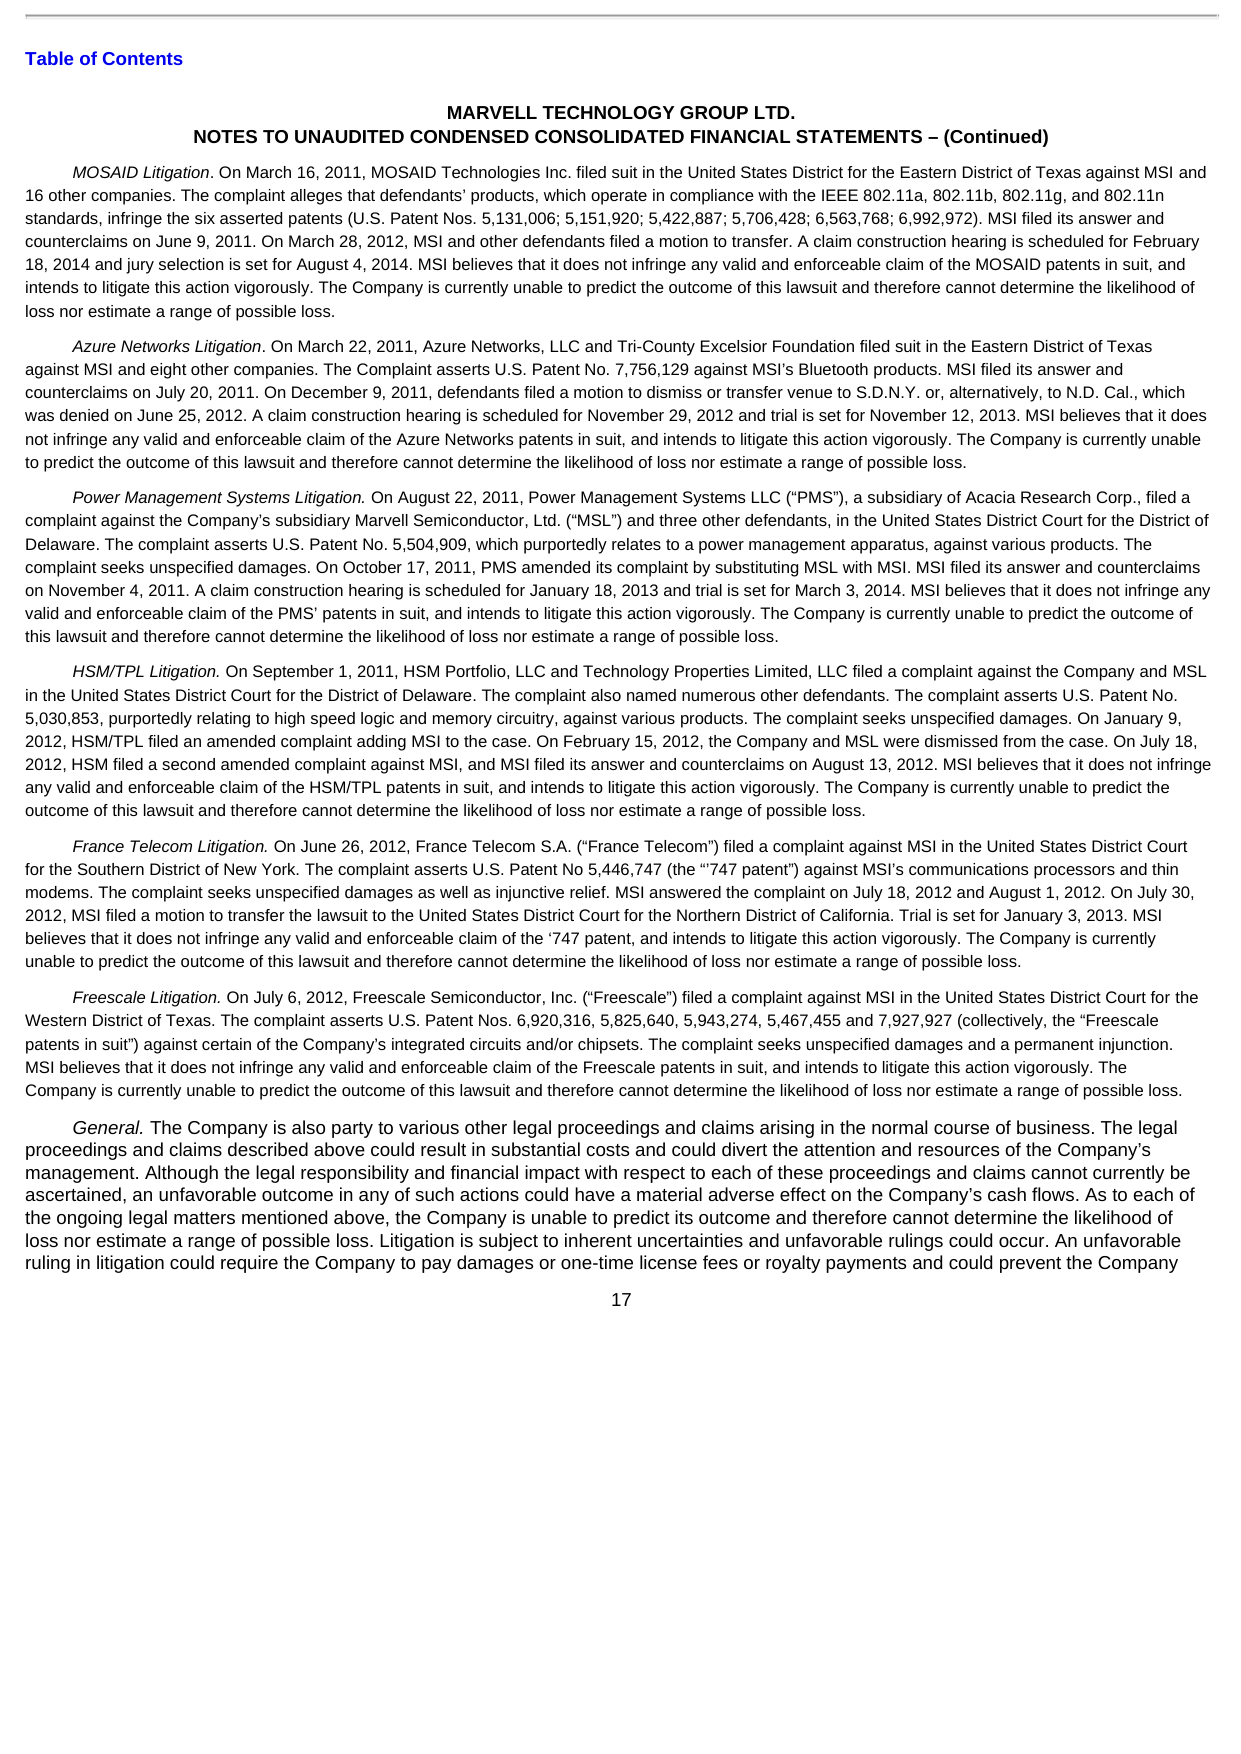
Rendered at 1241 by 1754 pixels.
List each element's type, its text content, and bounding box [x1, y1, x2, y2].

text MOSAID Litigation. On March 16, 2011, MOSAID Technologies Inc. filed suit in the United States District for the Eastern District of Texas against MSI and 16 other companies. The complaint alleges that defendants’ products, which operate in compliance with the IEEE 802.11a, 802.11b, 802.11g, and 802.11n standards, infringe the six asserted patents (U.S. Patent Nos. 5,131,006; 5,151,920; 5,422,887; 5,706,428; 6,563,768; 6,992,972). MSI filed its answer and counterclaims on June 9, 2011. On March 28, 2012, MSI and other defendants filed a motion to transfer. A claim construction hearing is scheduled for February 18, 2014 and jury selection is set for August 4, 2014. MSI believes that it does not infringe any valid and enforceable claim of the MOSAID patents in suit, and intends to litigate this action vigorously. The Company is currently unable to predict the outcome of this lawsuit and therefore cannot determine the likelihood of loss nor estimate a range of possible loss. [25, 163, 1209, 321]
text Azure Networks Litigation. On March 22, 2011, Azure Networks, LLC and Tri-County Excelsior Foundation filed suit in the Eastern District of Texas against MSI and eight other companies. The Complaint asserts U.S. Patent No. 7,756,129 against MSI’s Bluetooth products. MSI filed its answer and counterclaims on July 20, 2011. On December 9, 2011, defendants filed a motion to dismiss or transfer venue to S.D.N.Y. or, alternatively, to N.D. Cal., which was denied on June 25, 2012. A claim construction hearing is scheduled for November 29, 2012 and trial is set for November 12, 2013. MSI believes that it does not infringe any valid and enforceable claim of the Azure Networks patents in suit, and intends to litigate this action vigorously. The Company is currently unable to predict the outcome of this lawsuit and therefore cannot determine the likelihood of loss nor estimate a range of possible loss. [25, 337, 1211, 472]
text France Telecom Litigation. On June 26, 2012, France Telecom S.A. (“France Telecom”) filed a complaint against MSI in the United States District Court for the Southern District of New York. The complaint asserts U.S. Patent No 5,446,747 (the “’747 patent”) against MSI’s communications processors and thin modems. The complaint seeks unspecified damages as well as injunctive relief. MSI answered the complaint on July 18, 2012 and August 1, 2012. On July 30, 2012, MSI filed a motion to transfer the lawsuit to the United States District Court for the Northern District of California. Trial is set for January 3, 2013. MSI believes that it does not infringe any valid and enforceable claim of the ‘747 patent, and intends to litigate this action vigorously. The Company is currently unable to predict the outcome of this lawsuit and therefore cannot determine the likelihood of loss nor estimate a range of possible loss. [25, 836, 1209, 971]
text MARVELL TECHNOLOGY GROUP LTD. [25, 102, 1217, 123]
text 17 [25, 1289, 1217, 1310]
text Power Management Systems Litigation. On August 22, 2011, Power Management Systems LLC (“PMS”), a subsidiary of Acacia Research Corp., filed a complaint against the Company’s subsidiary Marvell Semiconductor, Ltd. (“MSL”) and three other defendants, in the United States District Court for the District of Delaware. The complaint asserts U.S. Patent No. 5,504,909, which purportedly relates to a power management apparatus, against various products. The complaint seeks unspecified damages. On October 17, 2011, PMS amended its complaint by substituting MSL with MSI. MSI filed its answer and counterclaims on November 4, 2011. A claim construction hearing is scheduled for January 18, 2013 and trial is set for March 3, 2014. MSI believes that it does not infringe any valid and enforceable claim of the PMS’ patents in suit, and intends to litigate this action vigorously. The Company is currently unable to predict the outcome of this lawsuit and therefore cannot determine the likelihood of loss nor estimate a range of possible loss. [25, 488, 1215, 646]
text NOTES TO UNAUDITED CONDENSED CONSOLIDATED FINANCIAL STATEMENTS – (Continued) [25, 125, 1217, 147]
text Freescale Litigation. On July 6, 2012, Freescale Semiconductor, Inc. (“Freescale”) filed a complaint against MSI in the United States District Court for the Western District of Texas. The complaint asserts U.S. Patent Nos. 6,920,316, 5,825,640, 5,943,274, 5,467,455 and 7,927,927 (collectively, the “Freescale patents in suit”) against certain of the Company’s integrated circuits and/or chipsets. The complaint seeks unspecified damages and a permanent injunction. MSI believes that it does not infringe any valid and enforceable claim of the Freescale patents in suit, and intends to litigate this action vigorously. The Company is currently unable to predict the outcome of this lawsuit and therefore cannot determine the likelihood of loss nor estimate a range of possible loss. [25, 988, 1201, 1100]
picture [23, 14, 1220, 21]
text Table of Contents [25, 48, 1215, 69]
text General. The Company is also party to various other legal proceedings and claims arising in the normal course of business. The legal proceedings and claims described above could result in substantial costs and could divert the attention and resources of the Company’s management. Although the legal responsibility and financial impact with respect to each of these proceedings and claims cannot currently be ascertained, an unfavorable outcome in any of such actions could have a material adverse effect on the Company’s cash flows. As to each of the ongoing legal matters mentioned above, the Company is unable to predict its outcome and therefore cannot determine the likelihood of loss nor estimate a range of possible loss. Litigation is subject to inherent uncertainties and unfavorable rulings could occur. An unfavorable ruling in litigation could require the Company to pay damages or one-time license fees or royalty payments and could prevent the Company [25, 1116, 1203, 1274]
text HSM/TPL Litigation. On September 1, 2011, HSM Portfolio, LLC and Technology Properties Limited, LLC filed a complaint against the Company and MSL in the United States District Court for the District of Delaware. The complaint also named numerous other defendants. The complaint asserts U.S. Patent No. 5,030,853, purportedly relating to high speed logic and memory circuitry, against various products. The complaint seeks unspecified damages. On January 9, 2012, HSM/TPL filed an amended complaint adding MSI to the case. On February 15, 2012, the Company and MSL were dismissed from the case. On July 18, 2012, HSM filed a second amended complaint against MSI, and MSI filed its answer and counterclaims on August 13, 2012. MSI believes that it does not infringe any valid and enforceable claim of the HSM/TPL patents in suit, and intends to litigate this action vigorously. The Company is currently unable to predict the outcome of this lawsuit and therefore cannot determine the likelihood of loss nor estimate a range of possible loss. [25, 662, 1215, 820]
